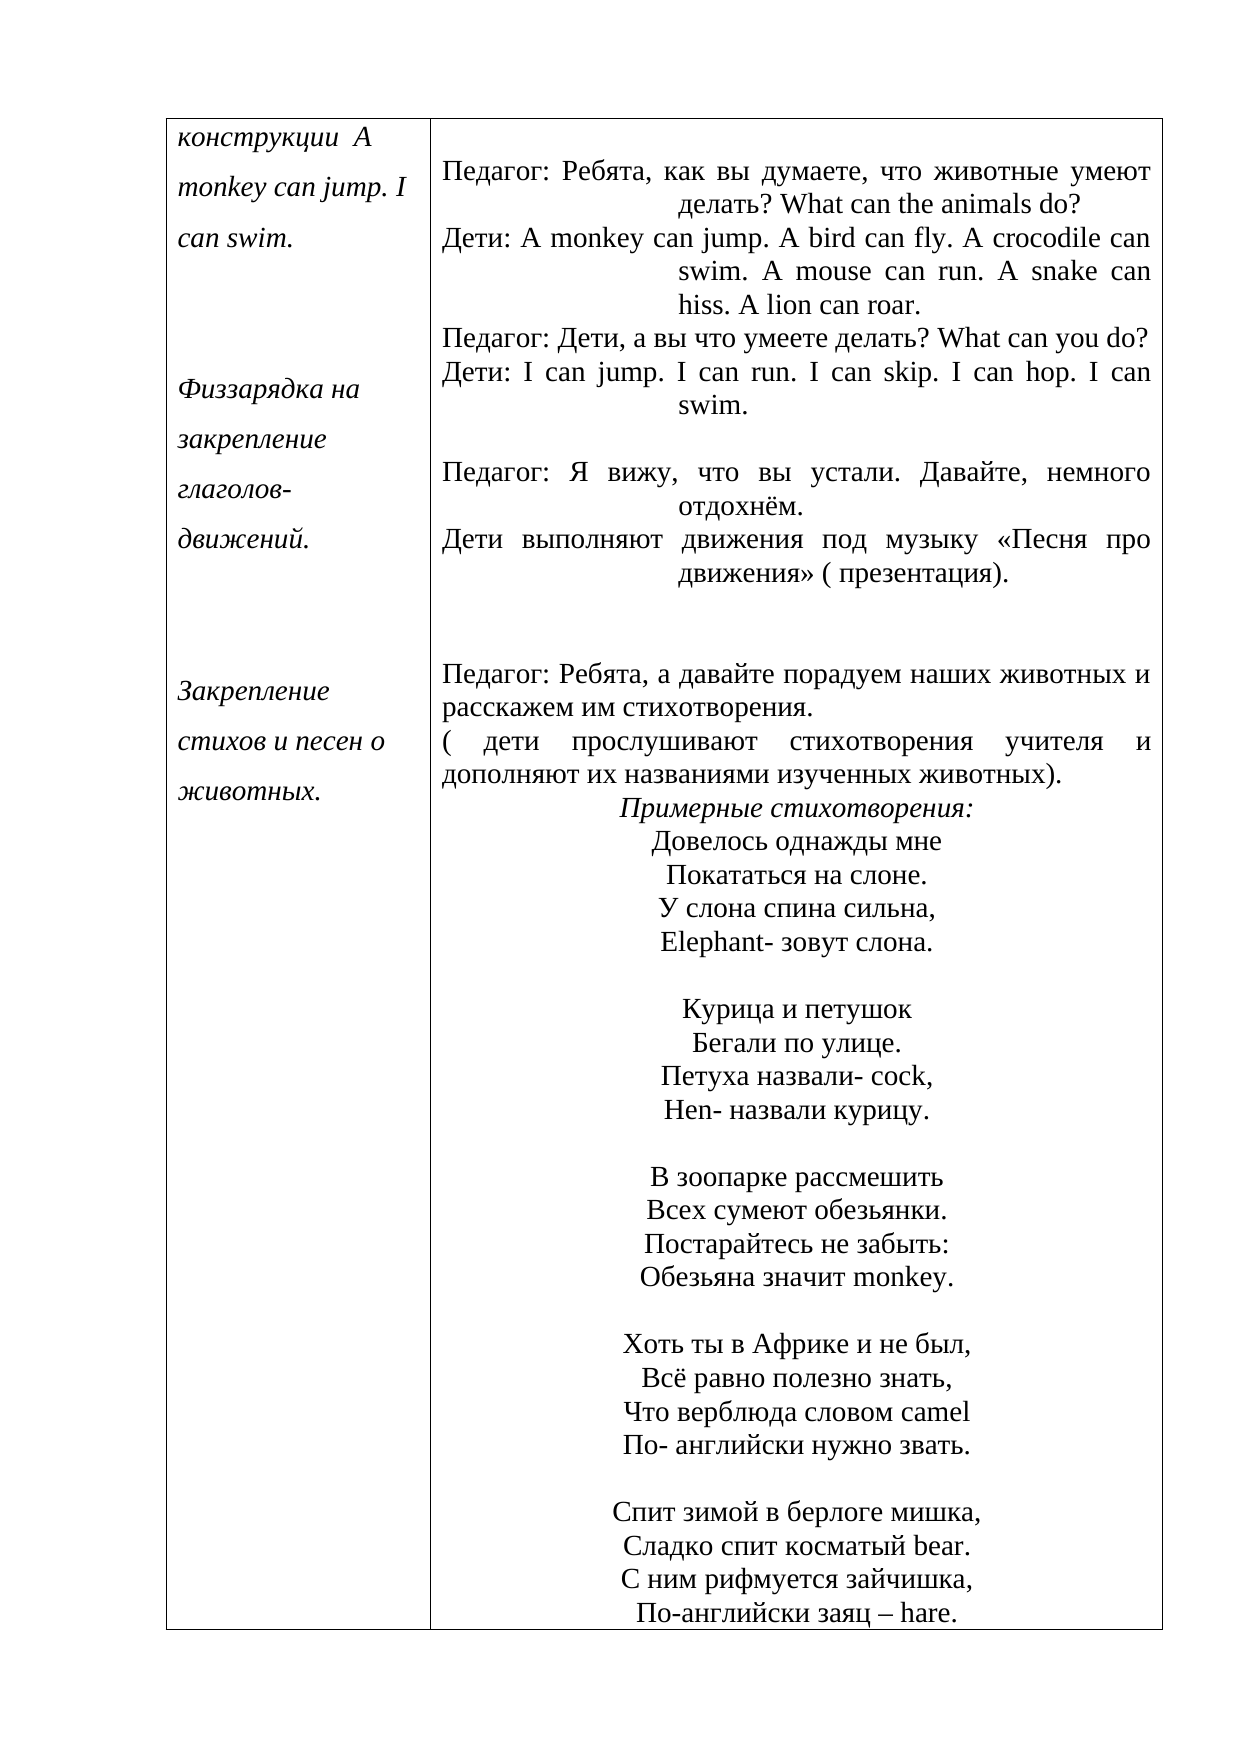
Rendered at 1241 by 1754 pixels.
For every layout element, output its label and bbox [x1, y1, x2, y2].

table_cell [431, 119, 1162, 1628]
table_cell [167, 119, 430, 1628]
